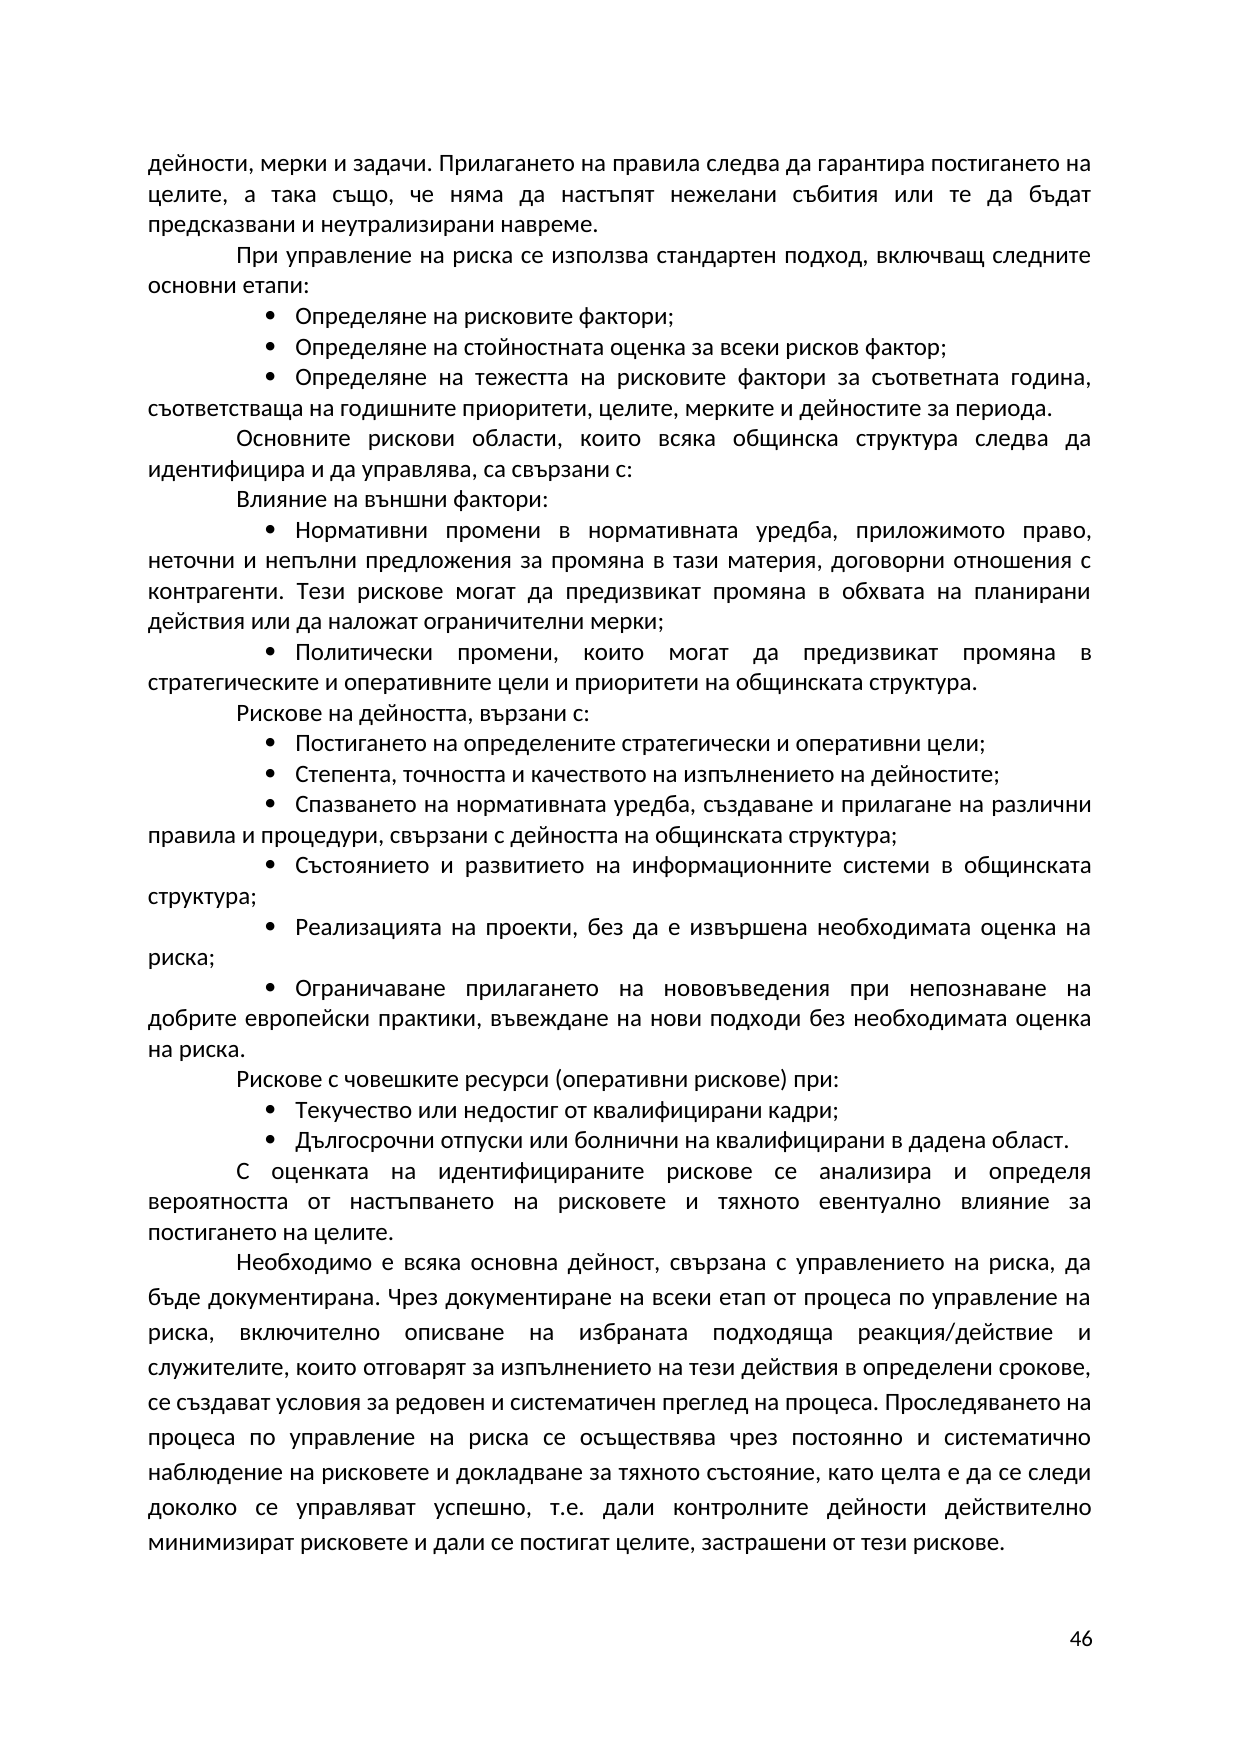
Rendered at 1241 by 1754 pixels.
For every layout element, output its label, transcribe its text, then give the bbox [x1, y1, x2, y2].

list Степента, точността и качеството на изпълнението на дейностите; [148, 758, 1093, 788]
text С оценката на идентифицираните рискове се анализира и определя вероятността от настъпването на рисковете и тяхното евентуално влияние за постигането на целите. [148, 1155, 1093, 1246]
list Дългосрочни отпуски или болнични на квалифицирани в дадена област. [148, 1124, 1093, 1155]
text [148, 148, 1093, 239]
text Необходимо е всяка основна дейност, свързана с управлението на риска, да бъде документирана. Чрез документиране на всеки етап от процеса по управление на риска, включително описване на избраната подходяща реакция/действие и служителите, които отговарят за изпълнението на тези действия в определени срокове, се създават условия за редовен и систематичен преглед на процеса. Проследяването на процеса по управление на риска се осъществява чрез постоянно и систематично наблюдение на рисковете и докладване за тяхното състояние, като целта е да се следи доколко се управляват успешно, т.е. дали контролните дейности действително минимизират рисковете и дали се постигат целите, застрашени от тези рискове. [148, 1246, 1093, 1557]
list Определяне на рисковите фактори; [148, 300, 1093, 331]
text Основните рискови области, които всяка общинска структура следва да идентифицира и да управлява, са свързани с: [148, 422, 1093, 483]
list Постигането на определените стратегически и оперативни цели; [148, 727, 1093, 758]
list Нормативни промени в нормативната уредба, приложимото право, неточни и непълни предложения за промяна в тази материя, договорни отношения с контрагенти. Тези рискове могат да предизвикат промяна в обхвата на планирани действия или да наложат ограничителни мерки; [148, 514, 1093, 636]
list Определяне на стойностната оценка за всеки рисков фактор; [148, 331, 1093, 361]
text Рискове с човешките ресурси (оперативни рискове) при: [148, 1063, 1093, 1094]
text Рискове на дейността, вързани с: [148, 697, 1093, 727]
text При управление на риска се използва стандартен подход, включващ следните основни етапи: [148, 239, 1093, 300]
list Реализацията на проекти, без да е извършена необходимата оценка на риска; [148, 911, 1093, 972]
list Ограничаване прилагането на нововъведения при непознаване на добрите европейски практики, въвеждане на нови подходи без необходимата оценка на риска. [148, 972, 1093, 1063]
list Политически промени, които могат да предизвикат промяна в стратегическите и оперативните цели и приоритети на общинската структура. [148, 636, 1093, 697]
text Влияние на външни фактори: [148, 483, 1093, 514]
list Текучество или недостиг от квалифицирани кадри; [148, 1094, 1093, 1124]
list Състоянието и развитието на информационните системи в общинската структура; [148, 849, 1093, 911]
list Определяне на тежестта на рисковите фактори за съответната година, съответстваща на годишните приоритети, целите, мерките и дейностите за периода. [148, 361, 1093, 422]
list Спазването на нормативната уредба, създаване и прилагане на различни правила и процедури, свързани с дейността на общинската структура; [148, 788, 1093, 849]
